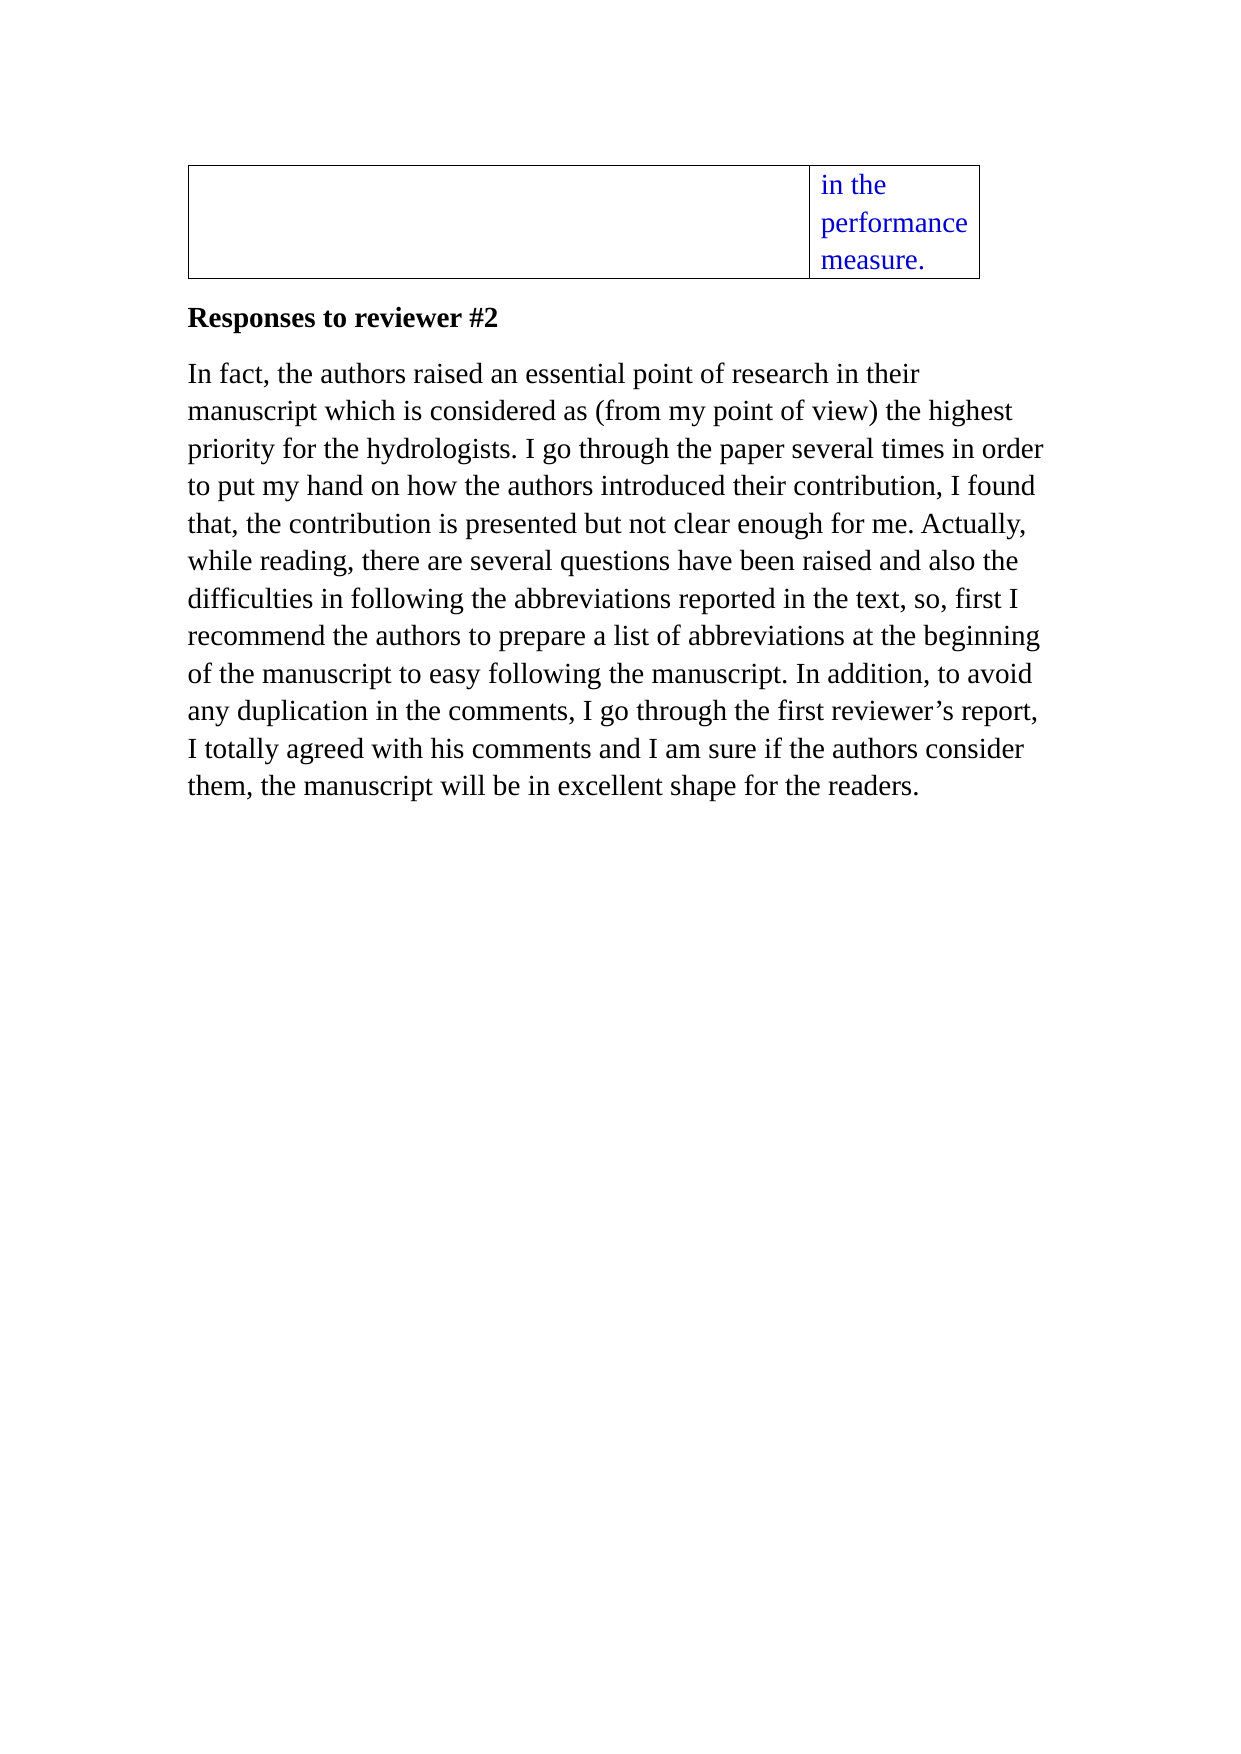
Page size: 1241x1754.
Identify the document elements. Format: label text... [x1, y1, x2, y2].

text Responses to reviewer #2 [187, 298, 1053, 335]
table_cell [810, 166, 979, 278]
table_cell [189, 166, 809, 278]
text In fact, the authors raised an essential point of research in their manuscript which is considered as (from my point of view) the highest priority for the hydrologists. I go through the paper several times in order to put my hand on how the authors introduced their contribution, I found that, the contribution is presented but not clear enough for me. Actually, while reading, there are several questions have been raised and also the difficulties in following the abbreviations reported in the text, so, first I recommend the authors to prepare a list of abbreviations at the beginning of the manuscript to easy following the manuscript. In addition, to avoid any duplication in the comments, I go through the first reviewer’s report, I totally agreed with his comments and I am sure if the authors consider them, the manuscript will be in excellent shape for the readers. [187, 354, 1053, 804]
